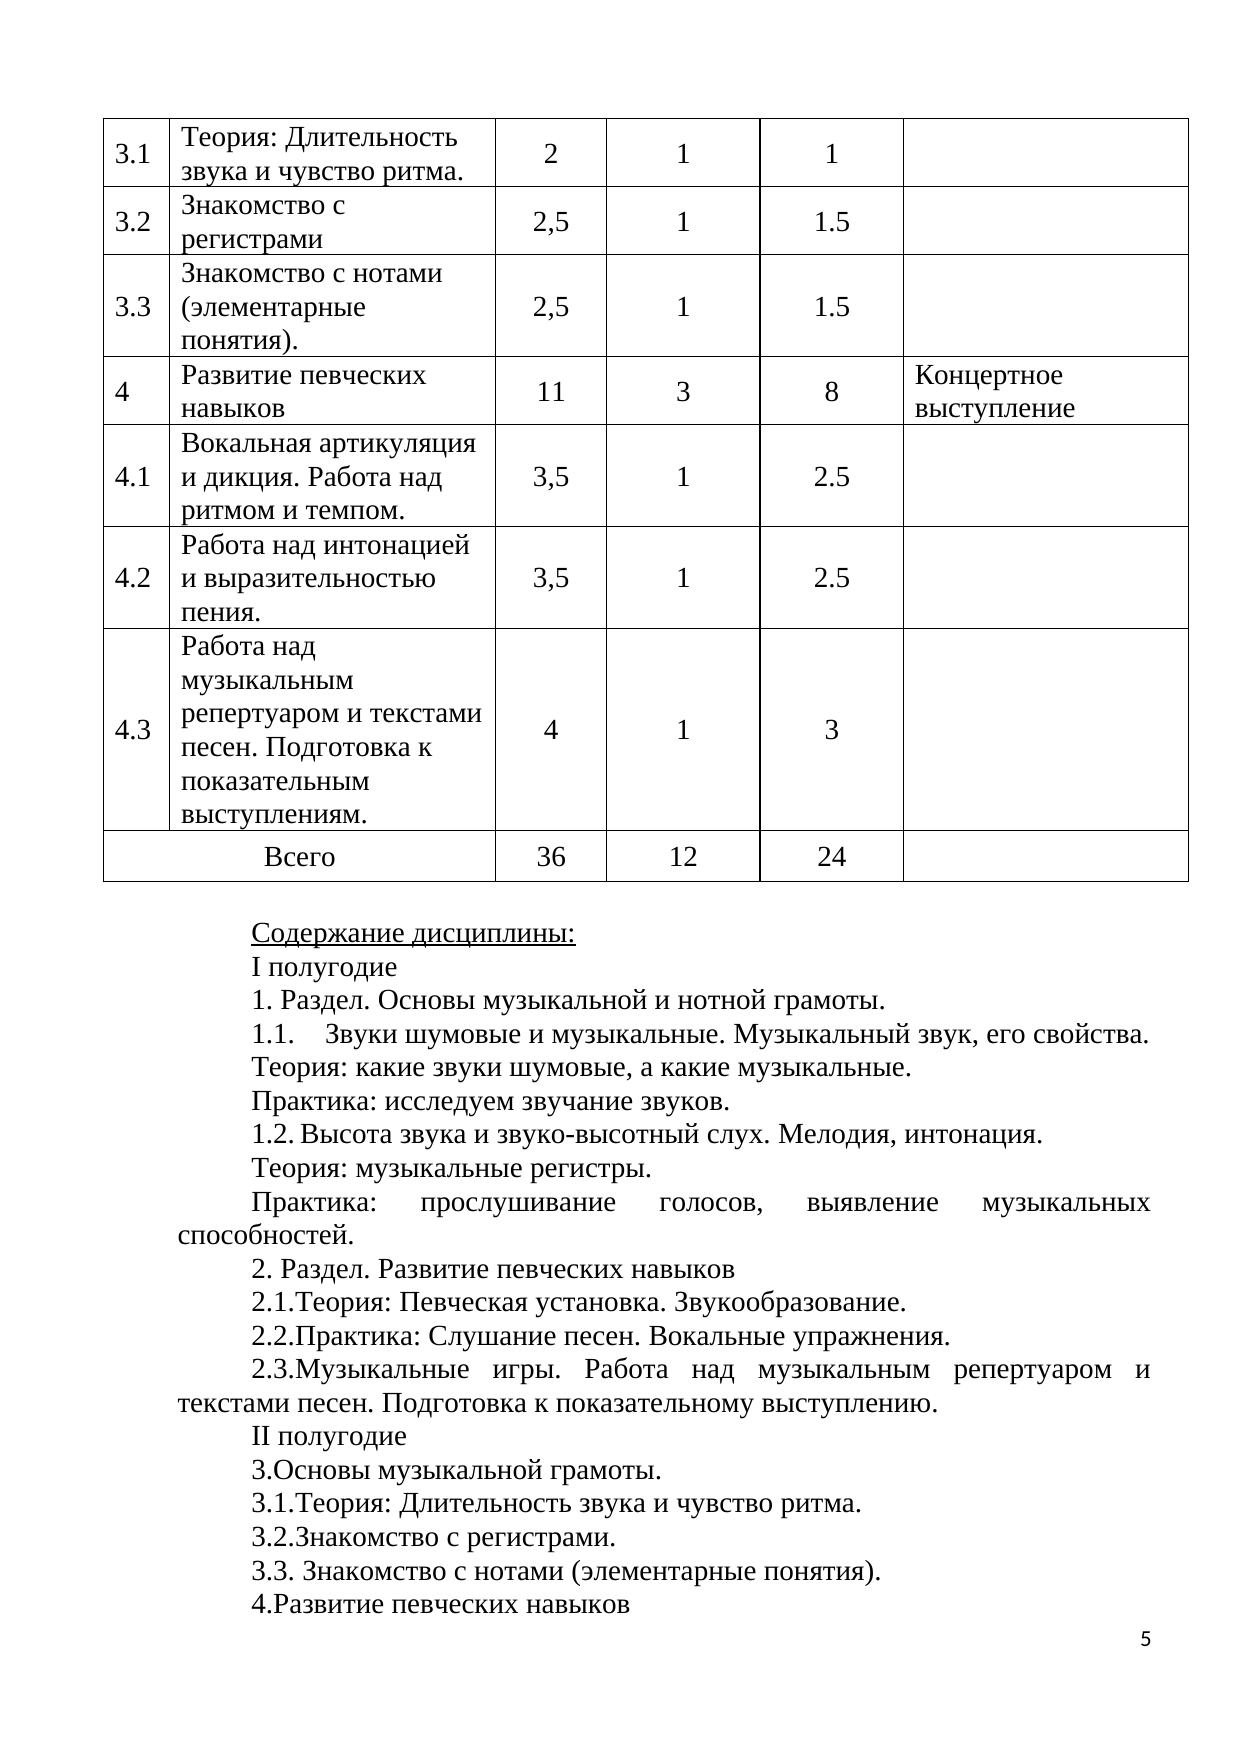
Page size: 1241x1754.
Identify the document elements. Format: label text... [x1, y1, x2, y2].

table_cell 3,5 [496, 425, 606, 526]
text 3.2.Знакомство с регистрами. [177, 1519, 1152, 1553]
table_cell 3,5 [496, 527, 606, 627]
table_cell 2 [496, 119, 606, 186]
table_cell 4.2 [104, 527, 169, 627]
table_cell 24 [761, 831, 903, 881]
table_cell Теория: Длительность звука и чувство ритма. [170, 119, 495, 186]
table_cell 1 [607, 629, 759, 830]
table_cell 11 [496, 357, 606, 424]
table_cell 2.5 [761, 527, 903, 627]
table_cell 4.1 [104, 425, 169, 526]
table_cell [904, 187, 1188, 254]
text 1. Раздел. Основы музыкальной и нотной грамоты. [177, 982, 1152, 1016]
table_cell Всего [104, 831, 495, 881]
table_cell Развитие певческих навыков [170, 357, 495, 424]
text 4.Развитие певческих навыков [177, 1586, 1152, 1620]
text I полугодие [177, 949, 1152, 982]
table_cell Вокальная артикуляция и дикция. Работа над ритмом и темпом. [170, 425, 495, 526]
table_cell 1 [607, 119, 759, 186]
table_cell 1 [607, 425, 759, 526]
table_cell [904, 527, 1188, 627]
table_cell 1 [761, 119, 903, 186]
table_cell 1 [607, 187, 759, 254]
table_cell 2,5 [496, 187, 606, 254]
text 2.1.Теория: Певческая установка. Звукообразование. [177, 1284, 1152, 1318]
text 3.1.Теория: Длительность звука и чувство ритма. [177, 1486, 1152, 1519]
table_cell [904, 119, 1188, 186]
text Практика: исследуем звучание звуков. [177, 1083, 1152, 1117]
table_cell 2,5 [496, 255, 606, 356]
table_cell Концертное выступление [904, 357, 1188, 424]
table_cell 1.5 [761, 255, 903, 356]
table_cell 1.5 [761, 187, 903, 254]
table_cell [904, 629, 1188, 830]
table_cell 8 [761, 357, 903, 424]
text Теория: музыкальные регистры. [177, 1150, 1152, 1184]
table_cell 4 [496, 629, 606, 830]
text 3.3. Знакомство с нотами (элементарные понятия). [177, 1553, 1152, 1586]
table_cell Работа над интонацией и выразительностью пения. [170, 527, 495, 627]
table_cell Работа над музыкальным репертуаром и текстами песен. Подготовка к показательным выступлениям. [170, 629, 495, 830]
text Практика: прослушивание голосов, выявление музыкальных способностей. [177, 1184, 1152, 1251]
table_cell 3 [607, 357, 759, 424]
list Звуки шумовые и музыкальные. Музыкальный звук, его свойства. [177, 1016, 1152, 1049]
text II полугодие [177, 1418, 1152, 1452]
text 3.Основы музыкальной грамоты. [177, 1452, 1152, 1486]
table_cell [904, 425, 1188, 526]
table_cell 4 [104, 357, 169, 424]
table_cell 4.3 [104, 629, 169, 830]
table_cell 3.2 [104, 187, 169, 254]
text Содержание дисциплины: [177, 915, 1152, 949]
table_cell 1 [607, 527, 759, 627]
table_cell [904, 831, 1188, 881]
table_cell 12 [607, 831, 759, 881]
table_cell [904, 255, 1188, 356]
table_cell 3.1 [104, 119, 169, 186]
text 2. Раздел. Развитие певческих навыков [177, 1251, 1152, 1284]
text 2.2.Практика: Слушание песен. Вокальные упражнения. [177, 1318, 1152, 1351]
text Теория: какие звуки шумовые, а какие музыкальные. [177, 1049, 1152, 1083]
text 1.2. Высота звука и звуко-высотный слух. Мелодия, интонация. [177, 1117, 1152, 1150]
table_cell 2.5 [761, 425, 903, 526]
table_cell Знакомство с регистрами [170, 187, 495, 254]
table_cell 36 [496, 831, 606, 881]
table_cell 3.3 [104, 255, 169, 356]
table_cell 1 [607, 255, 759, 356]
text 2.3.Музыкальные игры. Работа над музыкальным репертуаром и текстами песен. Подготовка к показательному выступлению. [177, 1351, 1152, 1418]
table_cell Знакомство с нотами (элементарные понятия). [170, 255, 495, 356]
table_cell 3 [761, 629, 903, 830]
